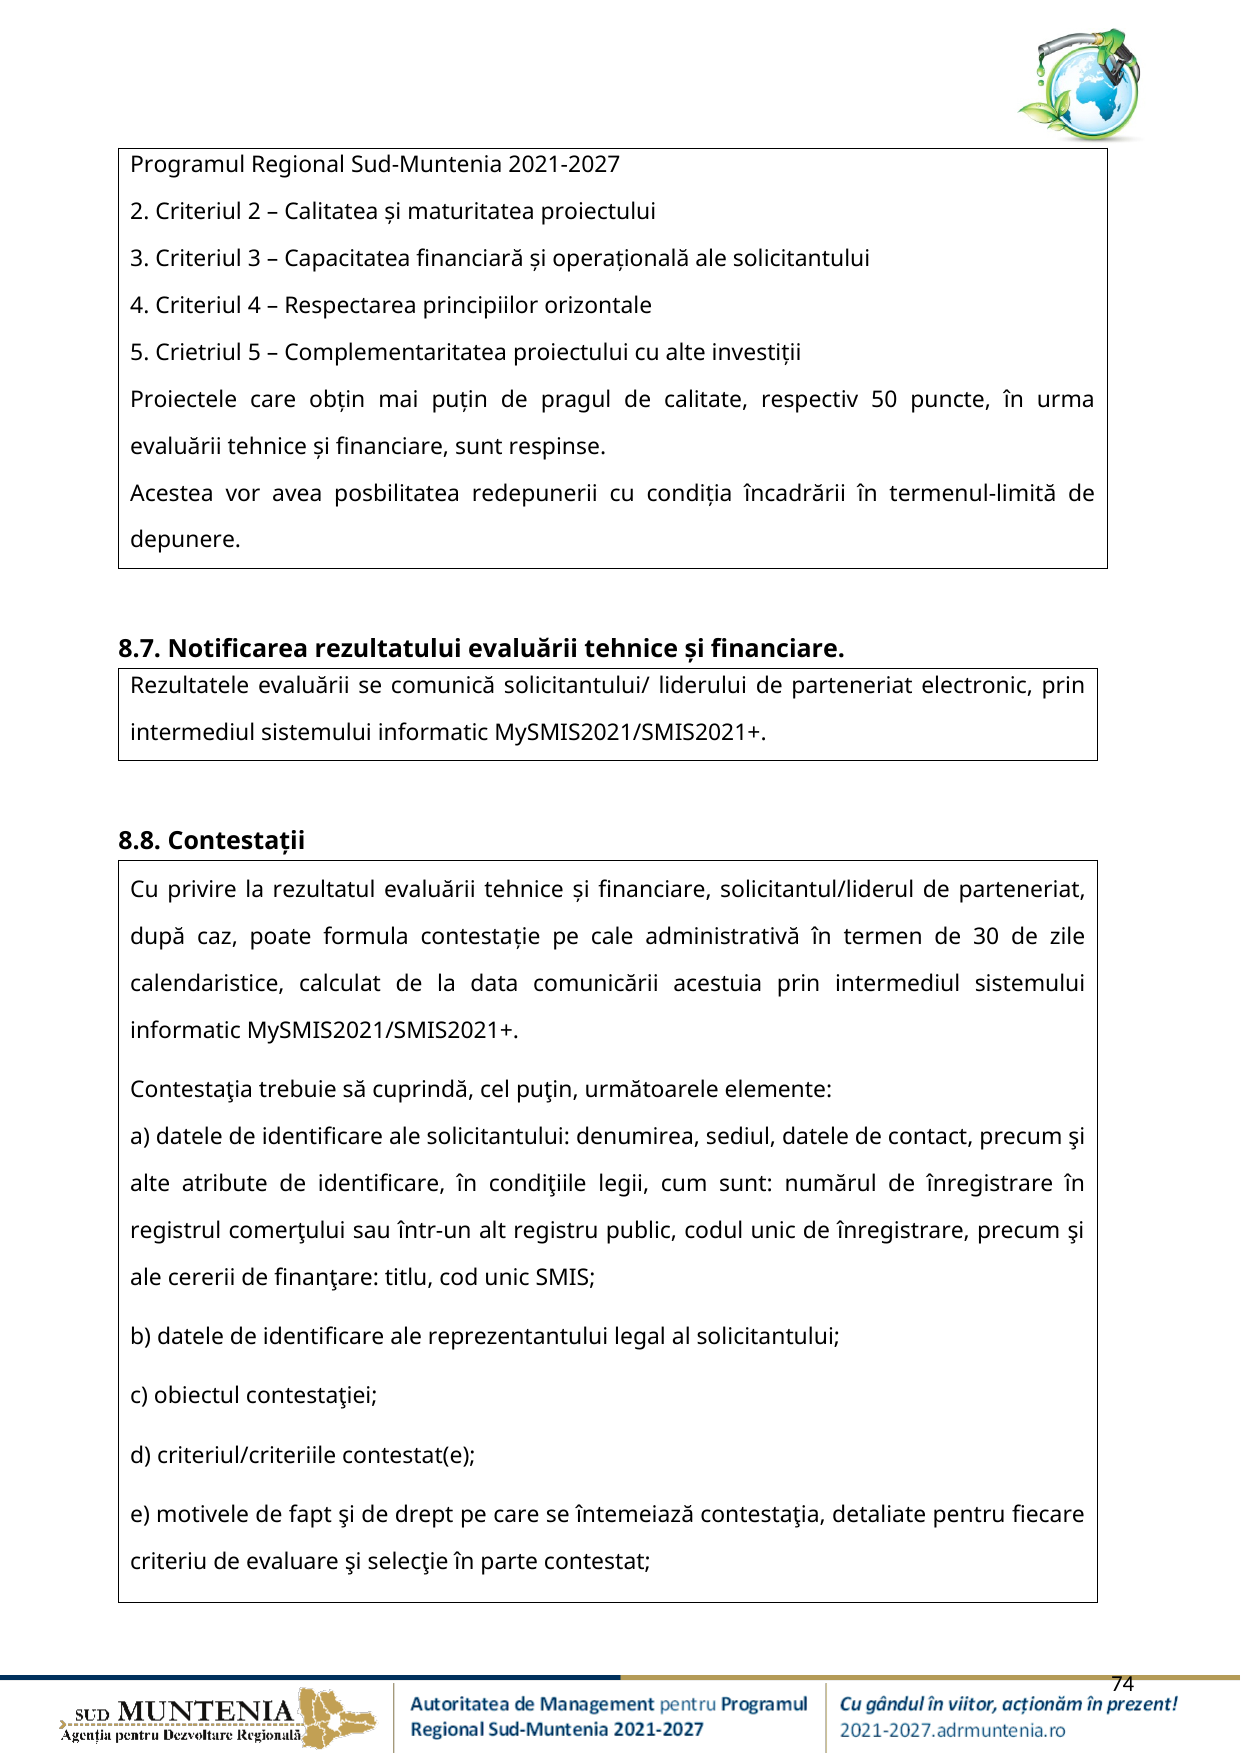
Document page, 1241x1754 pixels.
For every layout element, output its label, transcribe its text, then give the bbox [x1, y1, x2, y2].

table_header Rezultatele evaluării se comunică solicitantului/ liderului de parteneriat electronic, prin intermediul sistemului informatic MySMIS2021/SMIS2021+. [119, 669, 1097, 760]
picture [0, 1675, 1241, 1754]
subtitle 8.8. Contestații [118, 823, 1134, 857]
picture [1003, 28, 1157, 146]
subtitle 8.7. Notificarea rezultatului evaluării tehnice și financiare. [118, 631, 1134, 665]
